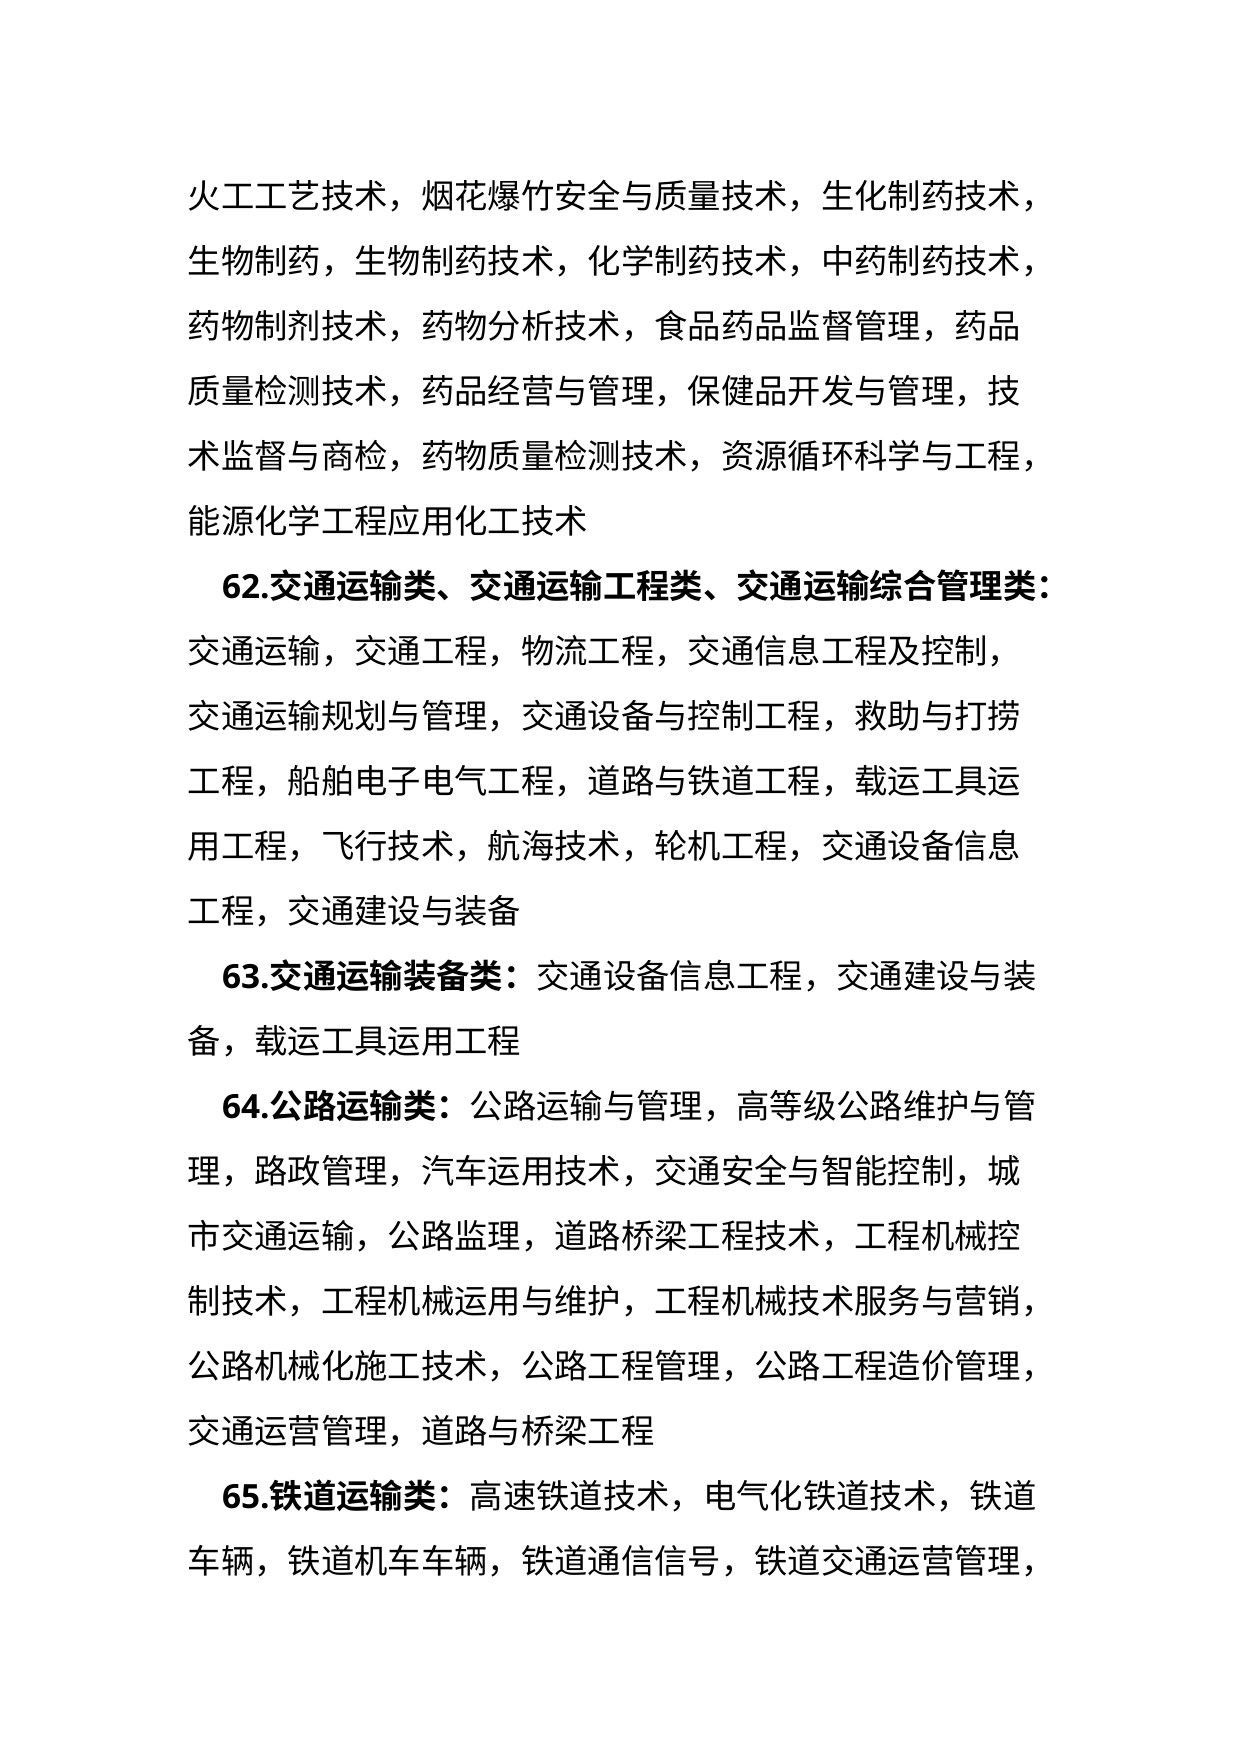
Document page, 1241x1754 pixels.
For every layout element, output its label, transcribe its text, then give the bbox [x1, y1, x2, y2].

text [187, 1462, 1053, 1592]
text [187, 162, 1053, 552]
text 64.公路运输类：公路运输与管理，高等级公路维护与管理，路政管理，汽车运用技术，交通安全与智能控制，城市交通运输，公路监理，道路桥梁工程技术，工程机械控制技术，工程机械运用与维护，工程机械技术服务与营销，公路机械化施工技术，公路工程管理，公路工程造价管理，交通运营管理，道路与桥梁工程 [187, 1072, 1053, 1462]
text 62.交通运输类、交通运输工程类、交通运输综合管理类：交通运输，交通工程，物流工程，交通信息工程及控制，交通运输规划与管理，交通设备与控制工程，救助与打捞工程，船舶电子电气工程，道路与铁道工程，载运工具运用工程，飞行技术，航海技术，轮机工程，交通设备信息工程，交通建设与装备 [187, 552, 1053, 942]
text 63.交通运输装备类：交通设备信息工程，交通建设与装备，载运工具运用工程 [187, 942, 1053, 1072]
